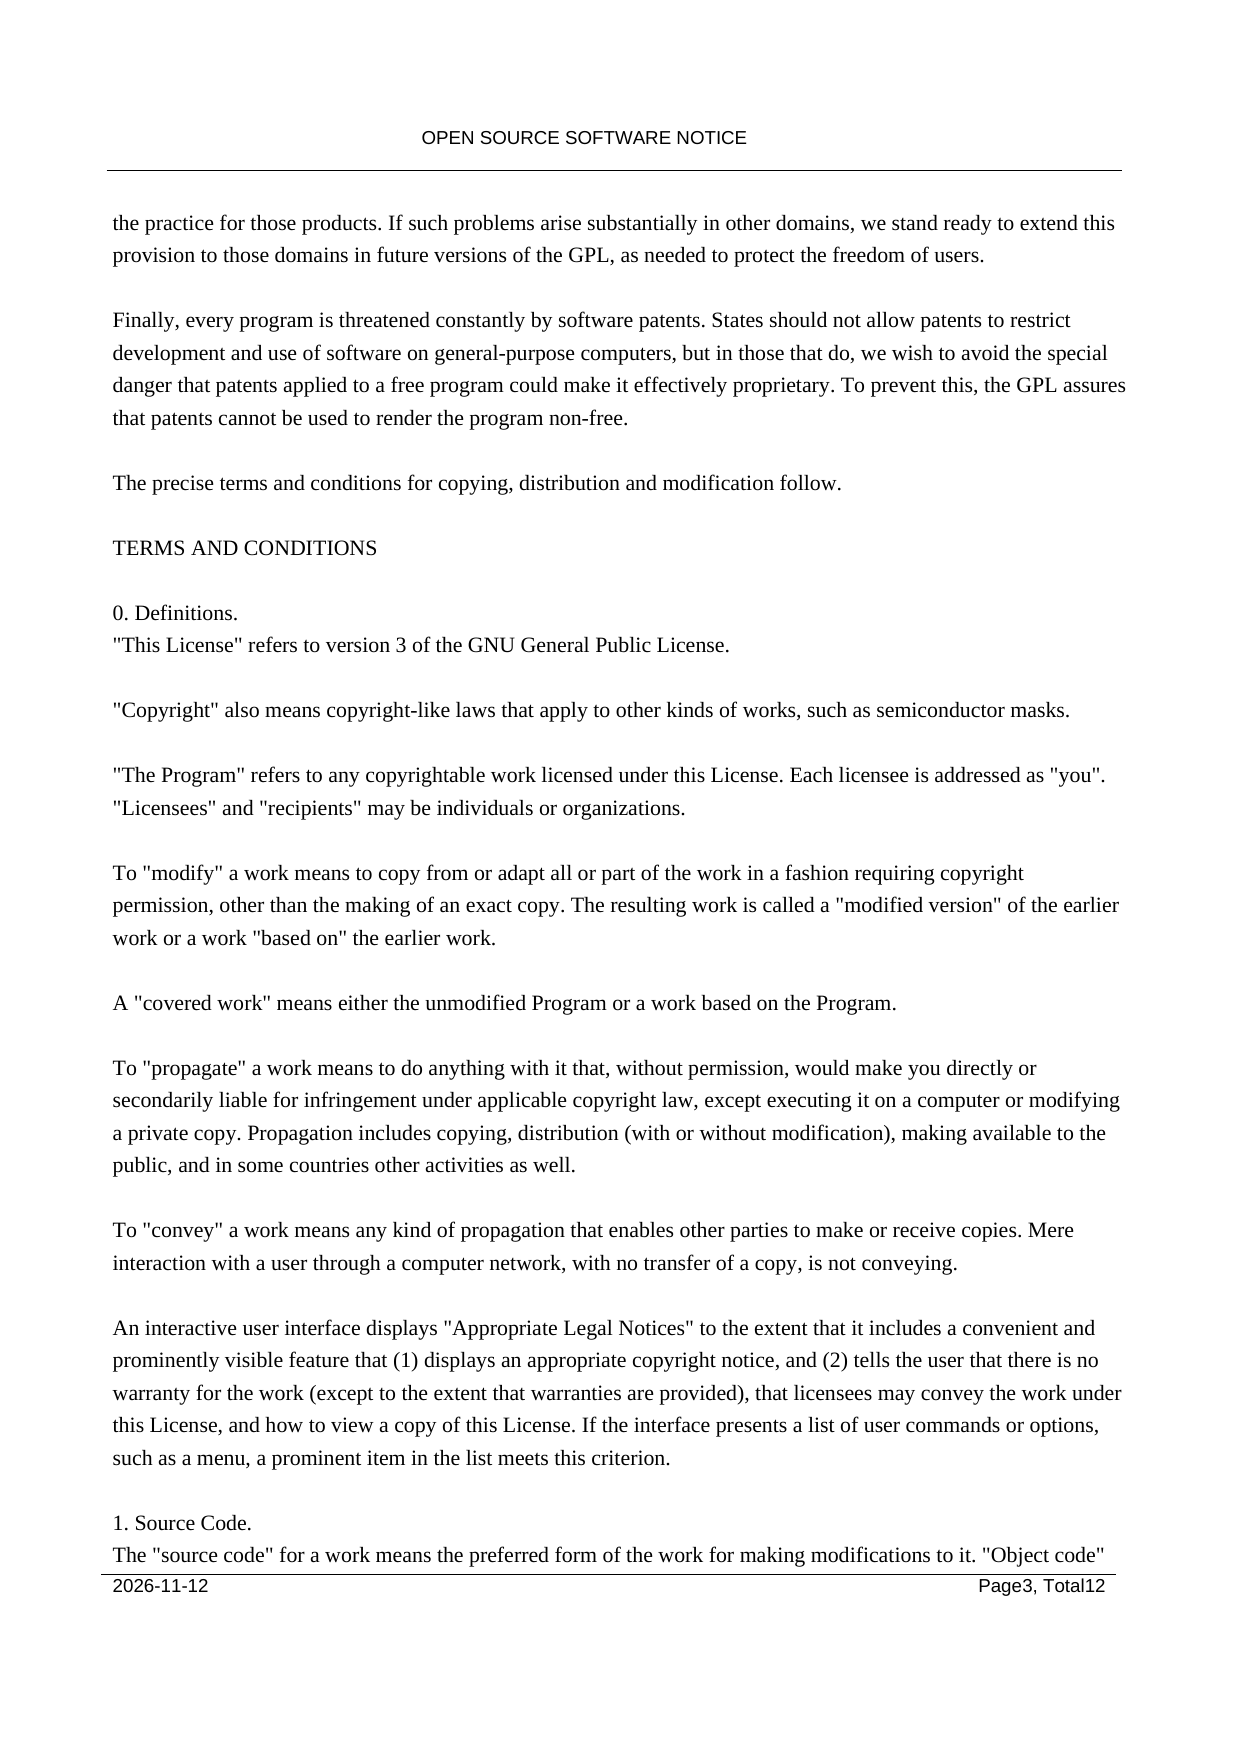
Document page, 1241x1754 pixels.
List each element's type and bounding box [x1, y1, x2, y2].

text [112, 206, 1128, 1571]
